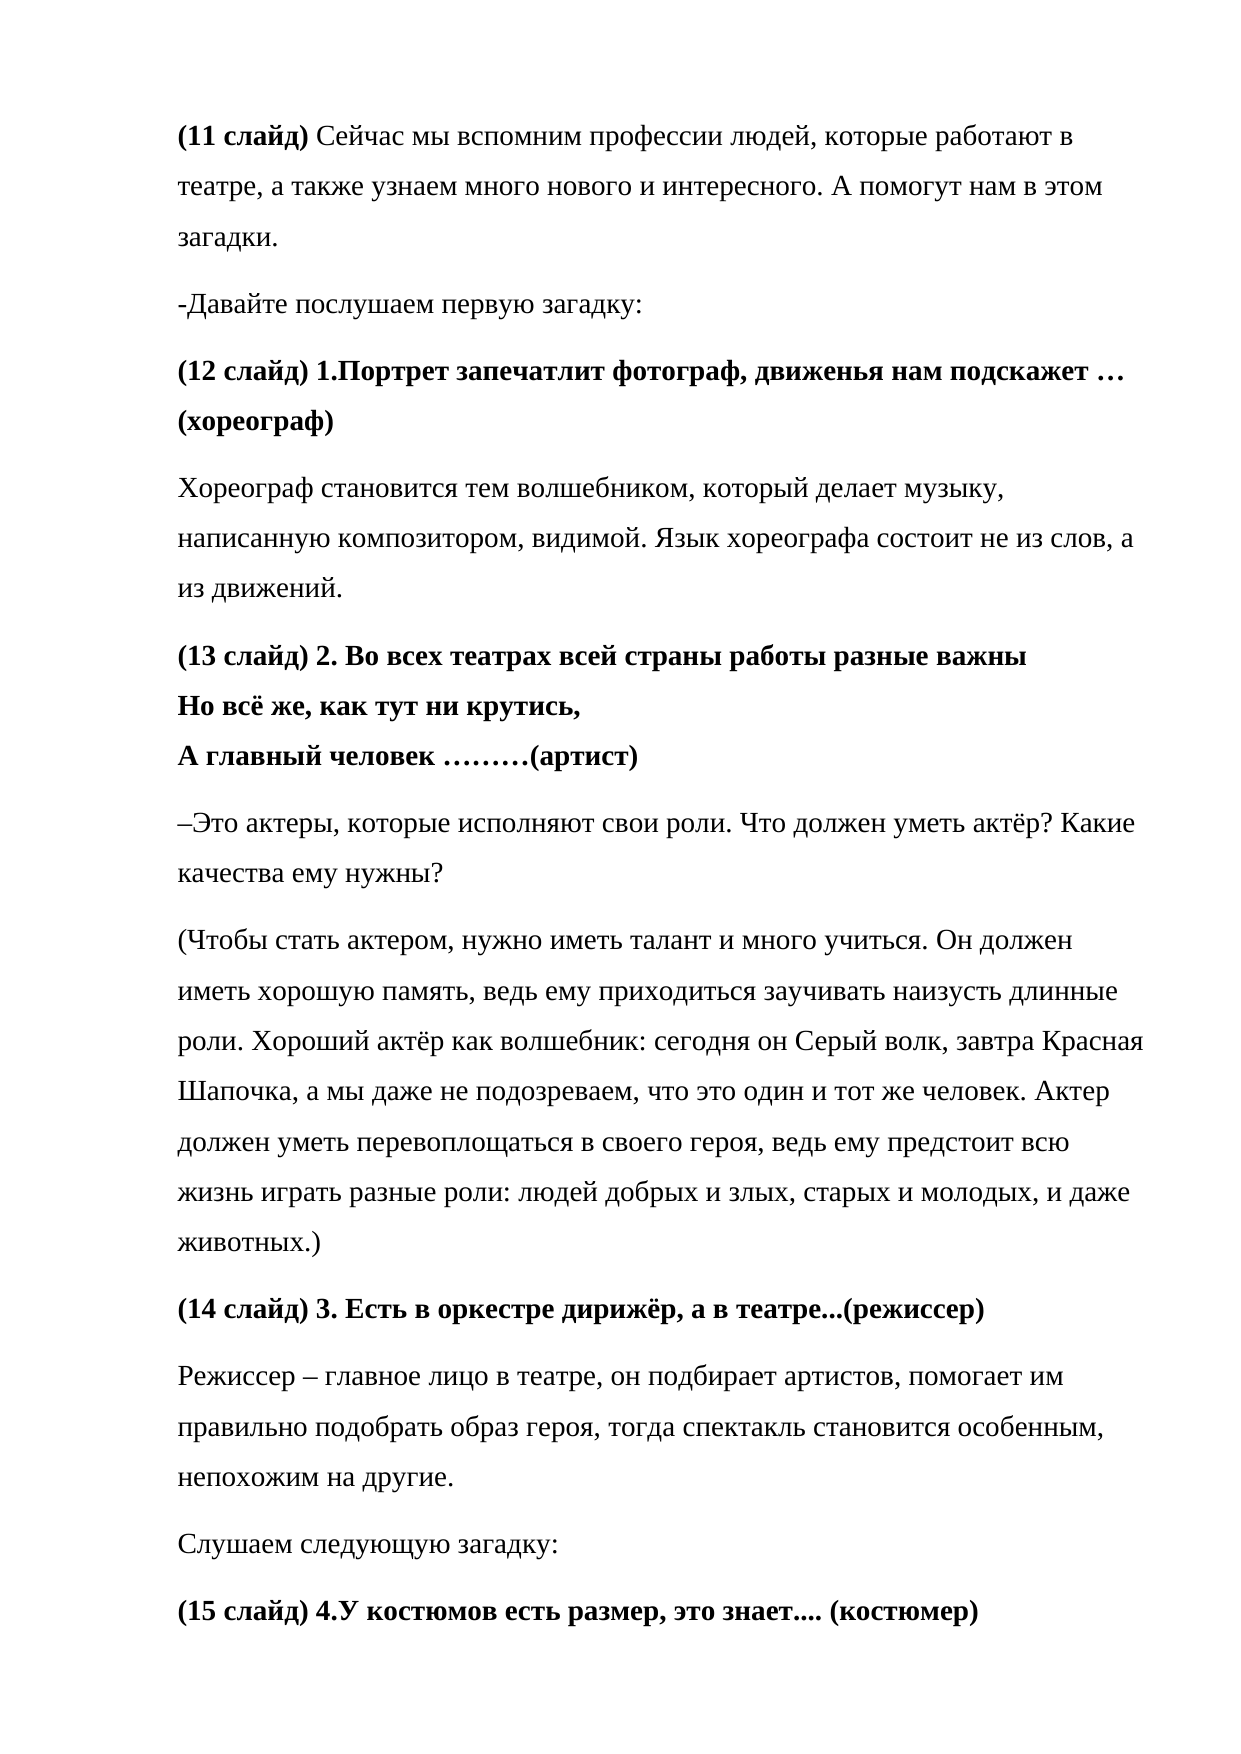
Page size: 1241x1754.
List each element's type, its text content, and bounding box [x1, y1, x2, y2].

text (13 слайд) 2. Во всех театрах всей страны работы разные важны Но всё же, как тут ни крутись, А главный человек ………(артист) [177, 638, 1152, 772]
text Режиссер – главное лицо в театре, он подбирает артистов, помогает им правильно подобрать образ героя, тогда спектакль становится особенным, непохожим на другие. [177, 1358, 1152, 1492]
text (11 слайд) Сейчас мы вспомним профессии людей, которые работают в театре, а также узнаем много нового и интересного. А помогут нам в этом загадки. [177, 118, 1152, 252]
text (12 слайд) 1.Портрет запечатлит фотограф, движенья нам подскажет …(хореограф) [177, 353, 1152, 437]
text (14 слайд) 3. Есть в оркестре дирижёр, а в театре...(режиссер) [177, 1291, 1152, 1325]
text (Чтобы стать актером, нужно иметь талант и много учиться. Он должен иметь хорошую память, ведь ему приходиться заучивать наизусть длинные роли. Хороший актёр как волшебник: сегодня он Серый волк, завтра Красная Шапочка, а мы даже не подозреваем, что это один и тот же человек. Актер должен уметь перевоплощаться в своего героя, ведь ему предстоит всю жизнь играть разные роли: людей добрых и злых, старых и молодых, и даже животных.) [177, 922, 1152, 1258]
text -Давайте послушаем первую загадку: [177, 286, 1152, 319]
text –Это актеры, которые исполняют свои роли. Что должен уметь актёр? Какие качества ему нужны? [177, 805, 1152, 889]
text Хореограф становится тем волшебником, который делает музыку, написанную композитором, видимой. Язык хореографа состоит не из слов, а из движений. [177, 470, 1152, 604]
text Слушаем следующую загадку: [177, 1526, 1152, 1559]
text (15 слайд) 4.У костюмов есть размер, это знает.... (костюмер) [177, 1593, 1152, 1626]
